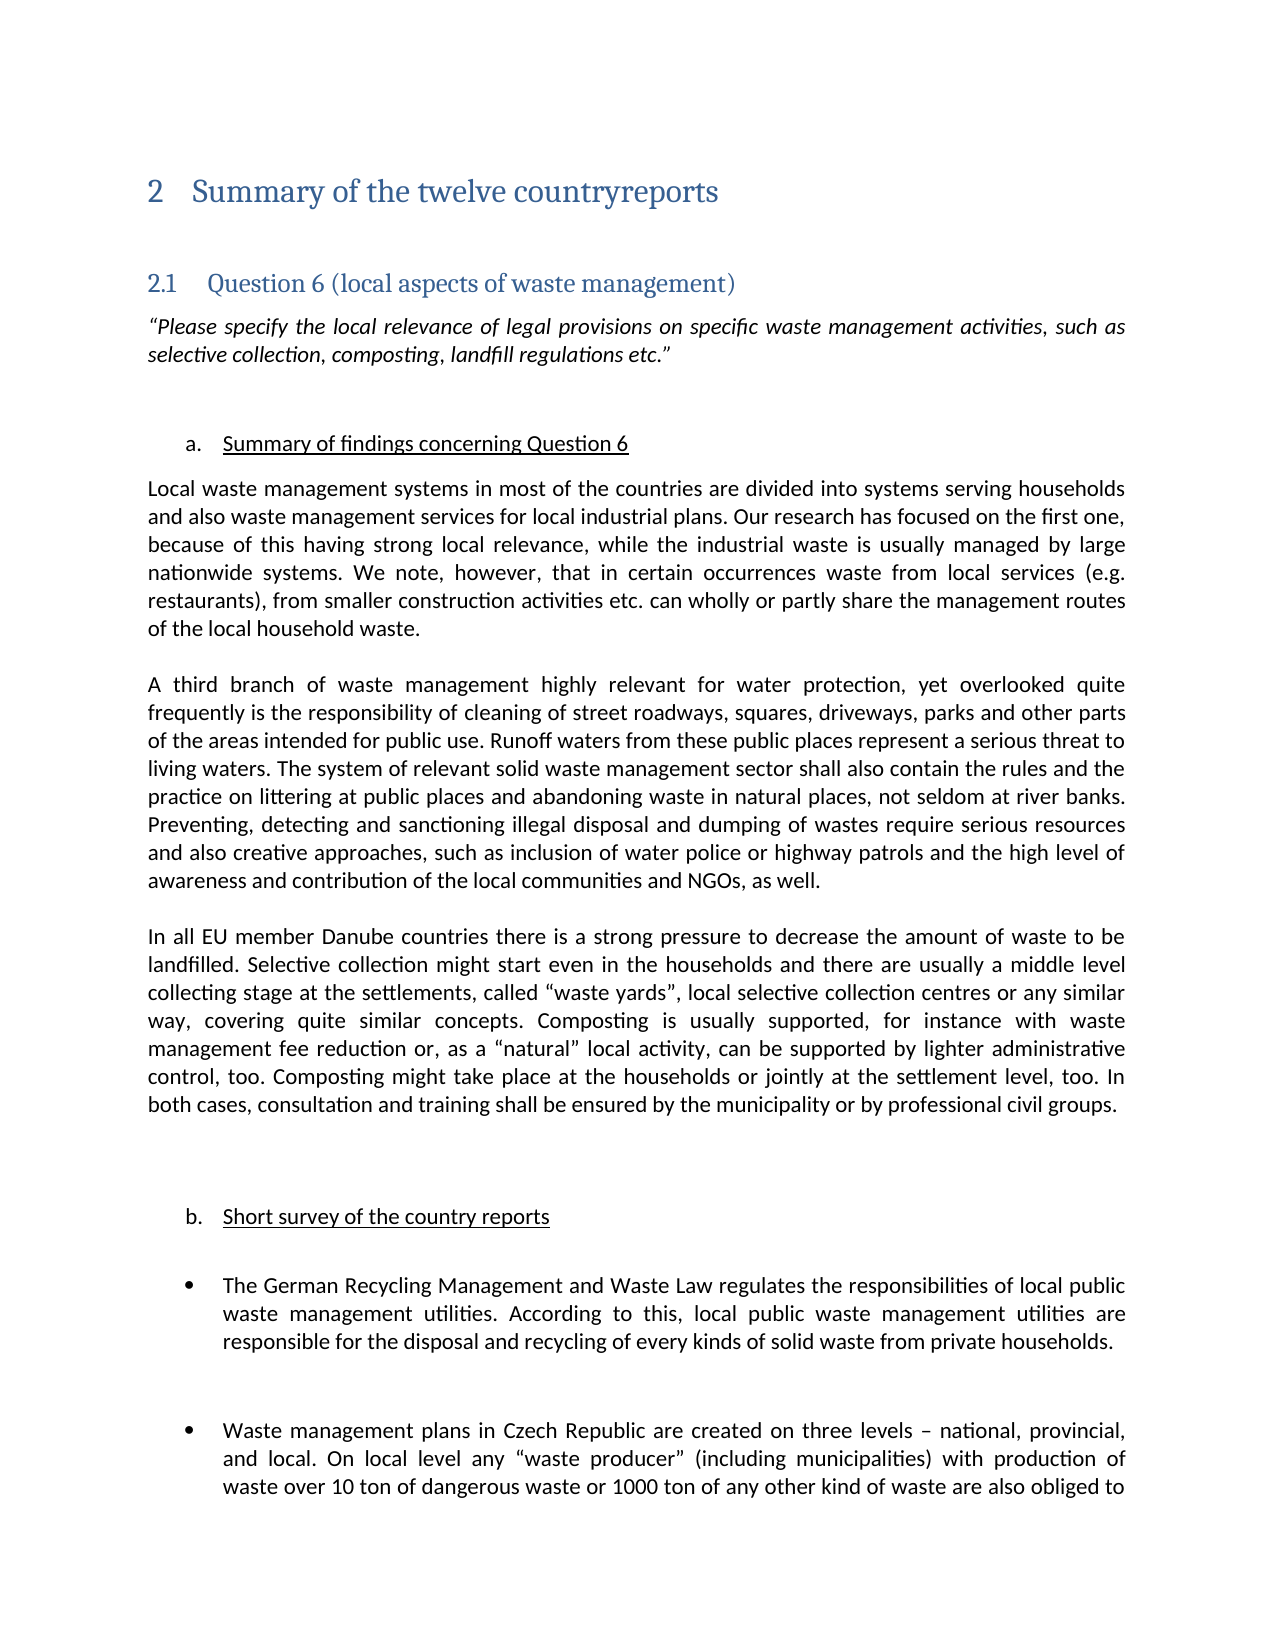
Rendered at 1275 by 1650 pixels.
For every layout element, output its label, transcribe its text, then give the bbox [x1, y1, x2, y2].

subtitle Summary of the twelve countryreports [148, 173, 1127, 211]
text In all EU member Danube countries there is a strong pressure to decrease the amount of waste to be landfilled. Selective collection might start even in the households and there are usually a middle level collecting stage at the settlements, called “waste yards”, local selective collection centres or any similar way, covering quite similar concepts. Composting is usually supported, for instance with waste management fee reduction or, as a “natural” local activity, can be supported by lighter administrative control, too. Composting might take place at the households or jointly at the settlement level, too. In both cases, consultation and training shall be ensured by the municipality or by professional civil groups. [148, 922, 1127, 1118]
list Short survey of the country reports [185, 1202, 1127, 1230]
text Local waste management systems in most of the countries are divided into systems serving households and also waste management services for local industrial plans. Our research has focused on the first one, because of this having strong local relevance, while the industrial waste is usually managed by large nationwide systems. We note, however, that in certain occurrences waste from local services (e.g. restaurants), from smaller construction activities etc. can wholly or partly share the management routes of the local household waste. [148, 474, 1127, 642]
list The German Recycling Management and Waste Law regulates the responsibilities of local public waste management utilities. According to this, local public waste management utilities are responsible for the disposal and recycling of every kinds of solid waste from private households. [185, 1271, 1127, 1355]
text A third branch of waste management highly relevant for water protection, yet overlooked quite frequently is the responsibility of cleaning of street roadways, squares, driveways, parks and other parts of the areas intended for public use. Runoff waters from these public places represent a serious threat to living waters. The system of relevant solid waste management sector shall also contain the rules and the practice on littering at public places and abandoning waste in natural places, not seldom at river banks. Preventing, detecting and sanctioning illegal disposal and dumping of wastes require serious resources and also creative approaches, such as inclusion of water police or highway patrols and the high level of awareness and contribution of the local communities and NGOs, as well. [148, 670, 1127, 894]
text “Please specify the local relevance of legal provisions on specific waste management activities, such as selective collection, composting, landfill regulations etc.” [148, 312, 1127, 368]
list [185, 1416, 1127, 1500]
list Summary of findings concerning Question 6 [185, 429, 1127, 457]
subtitle Question 6 (local aspects of waste management) [148, 268, 1127, 299]
